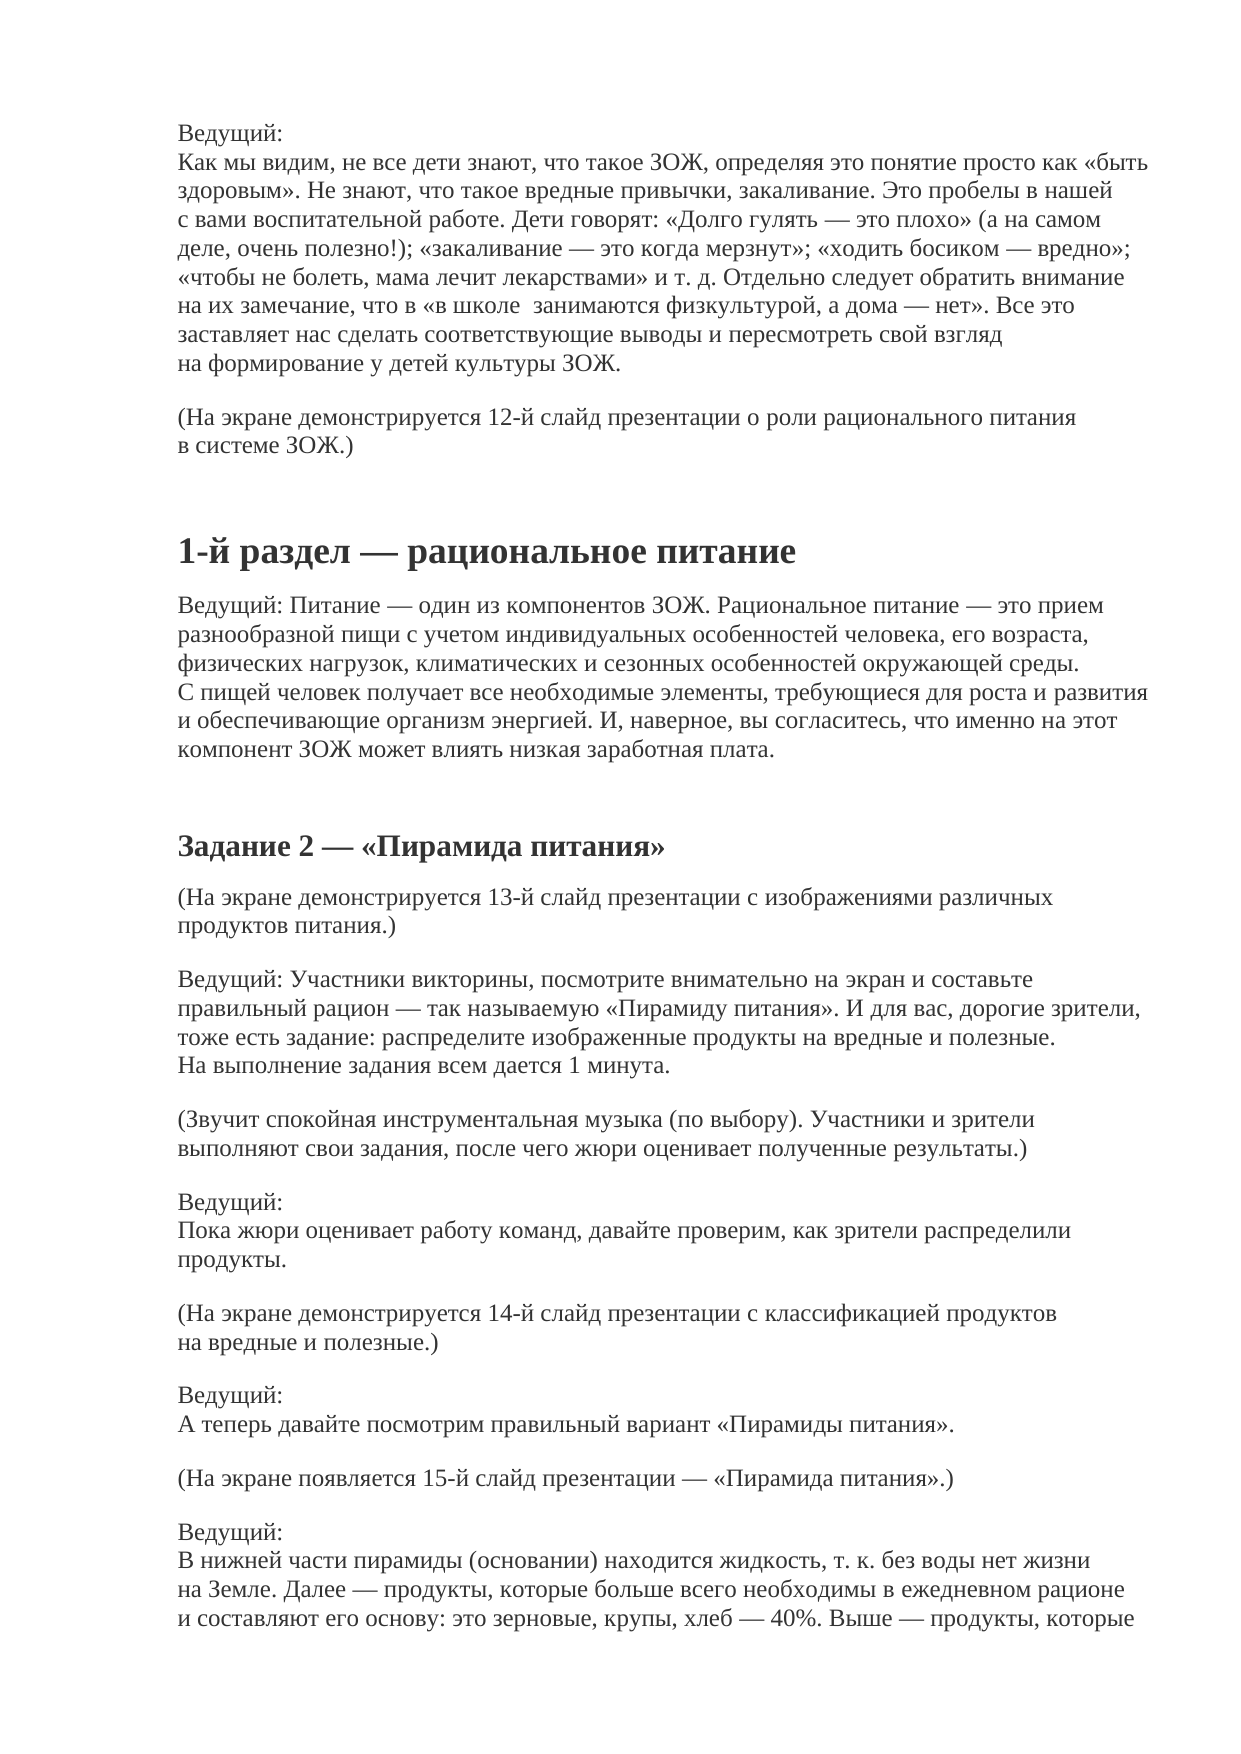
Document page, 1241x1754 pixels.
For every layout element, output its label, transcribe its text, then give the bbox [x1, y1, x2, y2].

text Ведущий: Пока жюри оценивает работу команд, давайте проверим, как зрители распределили продукты. [177, 1187, 1152, 1273]
text (На экране демонстрируется 14-й слайд презентации с классификацией продуктов на вредные и полезные.) [177, 1298, 1152, 1356]
text (На экране демонстрируется 12-й слайд презентации о роли рационального питания в системе ЗОЖ.) [177, 402, 1152, 459]
text Задание 2 — «Пирамида питания» [177, 826, 1152, 863]
text Ведущий: Питание — один из компонентов ЗОЖ. Рациональное питание — это прием разнообразной пищи с учетом индивидуальных особенностей человека, его возраста, физических нагрузок, климатических и сезонных особенностей окружающей среды. С пищей человек получает все необходимые элементы, требующиеся для роста и развития и обеспечивающие организм энергией. И, наверное, вы согласитесь, что именно на этот компонент ЗОЖ может влиять низкая заработная плата. [177, 591, 1152, 763]
text (На экране появляется 15-й слайд презентации — «Пирамида питания».) [177, 1463, 1152, 1492]
text Ведущий: Как мы видим, не все дети знают, что такое ЗОЖ, определяя это понятие просто как «быть здоровым». Не знают, что такое вредные привычки, закаливание. Это пробелы в нашей с вами воспитательной работе. Дети говорят: «Долго гулять — это плохо» (а на самом деле, очень полезно!); «закаливание — это когда мерзнут»; «ходить босиком — вредно»; «чтобы не болеть, мама лечит лекарствами» и т. д. Отдельно следует обратить внимание на их замечание, что в «в школе занимаются физкультурой, а дома — нет». Все это заставляет нас сделать соответствующие выводы и пересмотреть свой взгляд на формирование у детей культуры ЗОЖ. [177, 118, 1152, 377]
text (Звучит спокойная инструментальная музыка (по выбору). Участники и зрители выполняют свои задания, после чего жюри оценивает полученные результаты.) [177, 1104, 1152, 1162]
text (На экране демонстрируется 13-й слайд презентации с изображениями различных продуктов питания.) [177, 882, 1152, 939]
text 1-й раздел — рациональное питание [177, 522, 1152, 572]
text Ведущий: А теперь давайте посмотрим правильный вариант «Пирамиды питания». [177, 1381, 1152, 1438]
text Ведущий: Участники викторины, посмотрите внимательно на экран и составьте правильный рацион — так называемую «Пирамиду питания». И для вас, дорогие зрители, тоже есть задание: распределите изображенные продукты на вредные и полезные. На выполнение задания всем дается 1 минута. [177, 964, 1152, 1079]
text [177, 1517, 1152, 1632]
